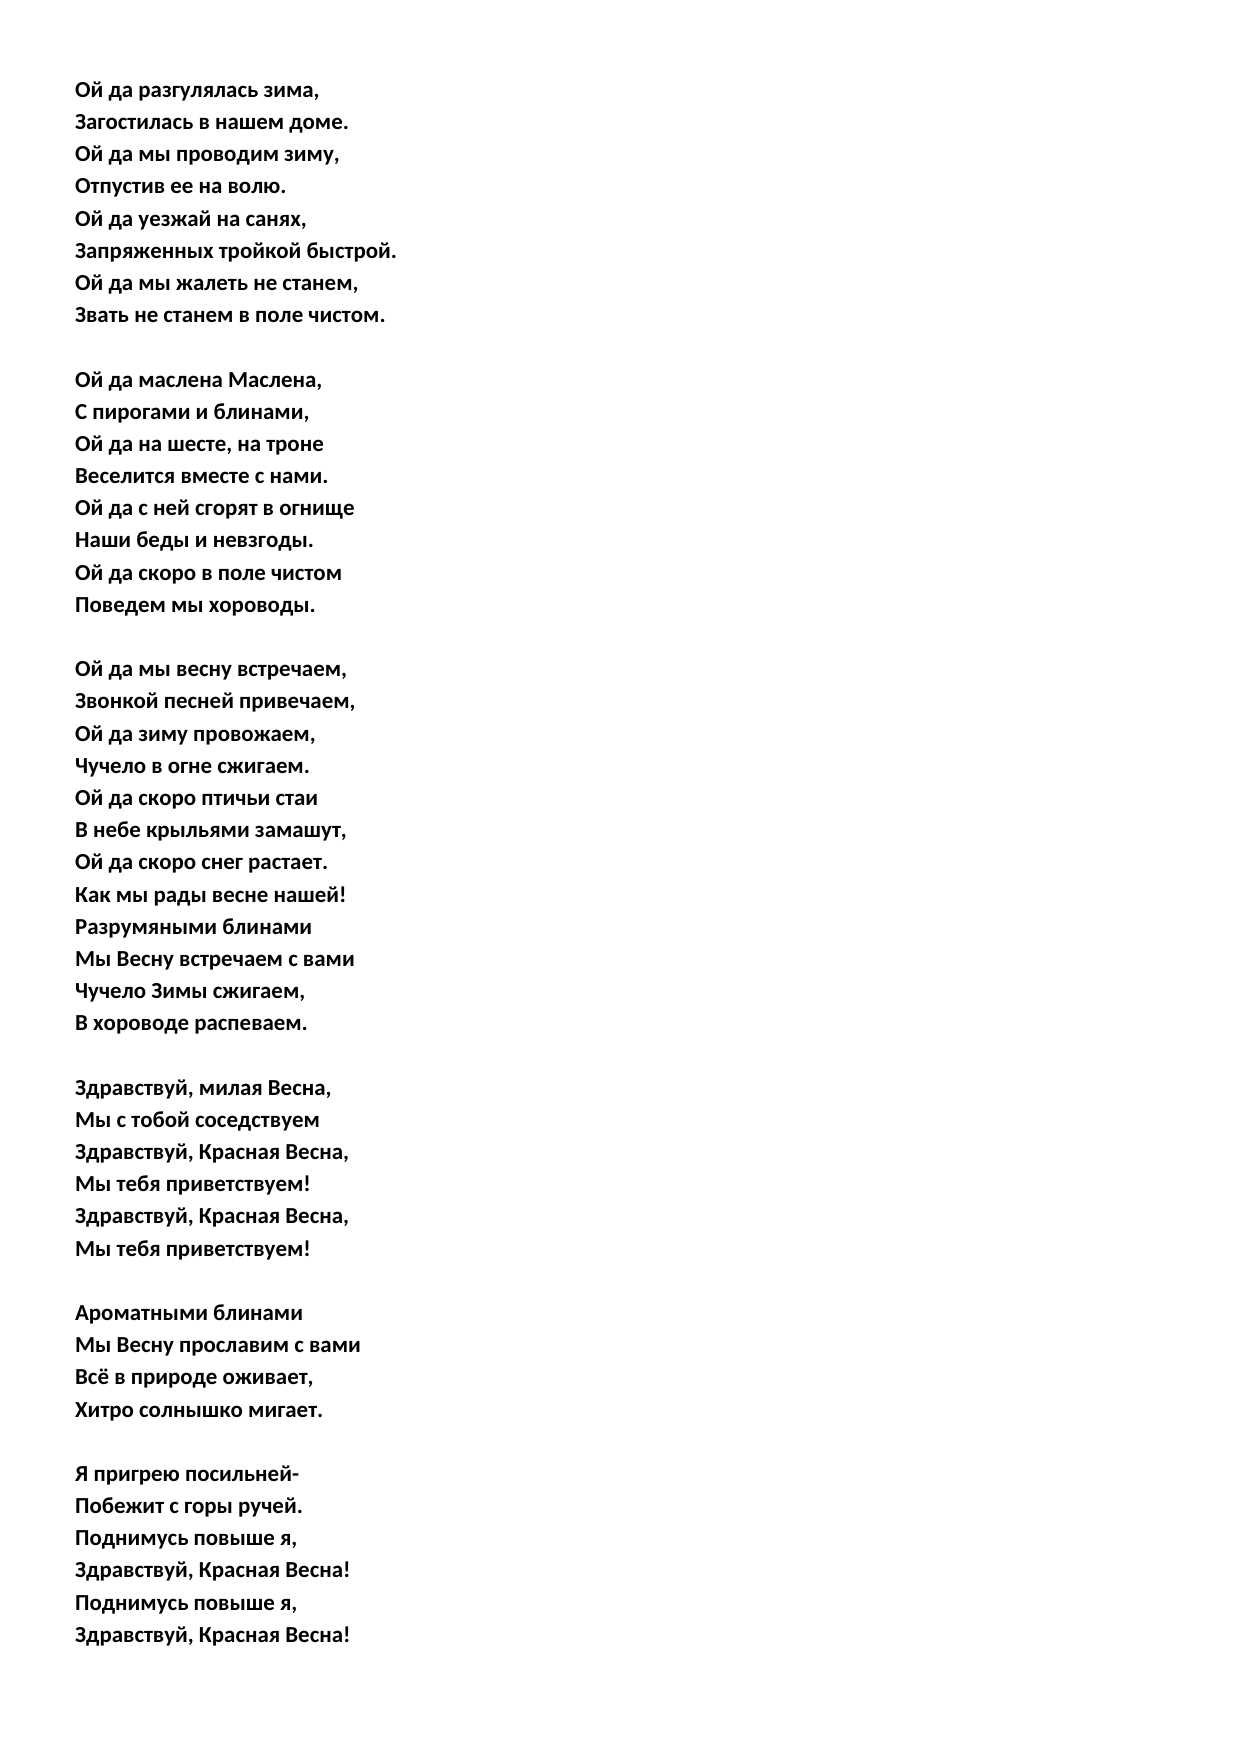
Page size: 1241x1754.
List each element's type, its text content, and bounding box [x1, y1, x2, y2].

text Разрумяными блинами Мы Весну встречаем с вами Чучело Зимы сжигаем, В хороводе распеваем. Здравствуй, милая Весна, Мы с тобой соседствуем Здравствуй, Красная Весна, Мы тебя приветствуем! Здравствуй, Красная Весна, Мы тебя приветствуем! Ароматными блинами Мы Весну прославим с вами Всё в природе оживает, Хитро солнышко мигает. Я пригрею посильней- Побежит с горы ручей. Поднимусь повыше я, Здравствуй, Красная Весна! Поднимусь повыше я, Здравствуй, Красная Весна! [75, 912, 1165, 1648]
text Ой да разгулялась зима, Загостилась в нашем доме. Ой да мы проводим зиму, Отпустив ее на волю. Ой да уезжай на санях, Запряженных тройкой быстрой. Ой да мы жалеть не станем, Звать не станем в поле чистом. Ой да маслена Маслена, С пирогами и блинами, Ой да на шесте, на троне Веселится вместе с нами. Ой да с ней сгорят в огнище Наши беды и невзгоды. Ой да скоро в поле чистом Поведем мы хороводы. Ой да мы весну встречаем, Звонкой песней привечаем, Ой да зиму провожаем, Чучело в огне сжигаем. Ой да скоро птичьи стаи В небе крыльями замашут, Ой да скоро снег растает. Как мы рады весне нашей! [75, 75, 1165, 908]
